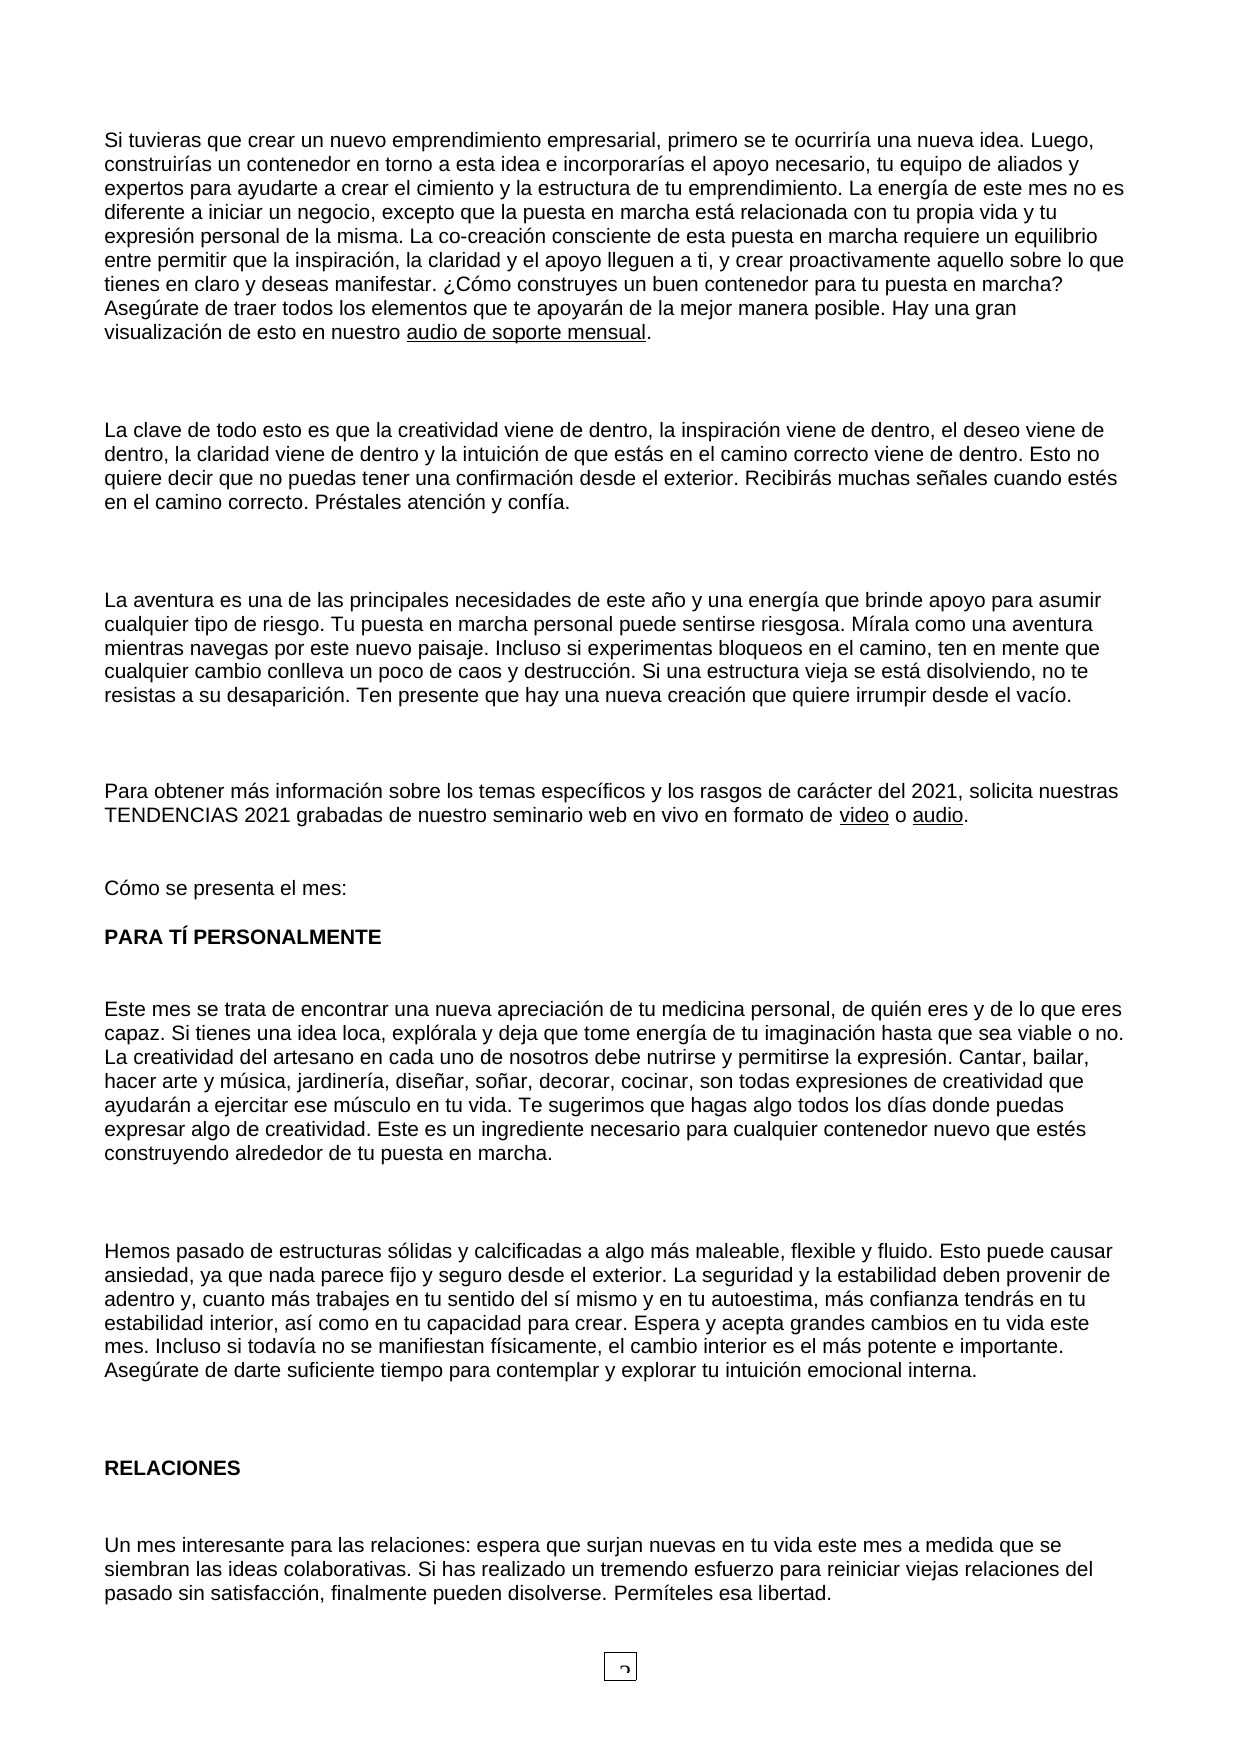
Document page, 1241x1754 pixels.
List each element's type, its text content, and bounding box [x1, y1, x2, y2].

text La aventura es una de las principales necesidades de este año y una energía que brinde apoyo para asumir cualquier tipo de riesgo. Tu puesta en marcha personal puede sentirse riesgosa. Mírala como una aventura mientras navegas por este nuevo paisaje. Incluso si experimentas bloqueos en el camino, ten en mente que cualquier cambio conlleva un poco de caos y destrucción. Si una estructura vieja se está disolviendo, no te resistas a su desaparición. Ten presente que hay una nueva creación que quiere irrumpir desde el vacío. [104, 587, 1136, 707]
text La clave de todo esto es que la creatividad viene de dentro, la inspiración viene de dentro, el deseo viene de dentro, la claridad viene de dentro y la intuición de que estás en el camino correcto viene de dentro. Esto no quiere decir que no puedas tener una confirmación desde el exterior. Recibirás muchas señales cuando estés en el camino correcto. Préstales atención y confía. [104, 418, 1136, 513]
text Si tuvieras que crear un nuevo emprendimiento empresarial, primero se te ocurriría una nueva idea. Luego, construirías un contenedor en torno a esta idea e incorporarías el apoyo necesario, tu equipo de aliados y expertos para ayudarte a crear el cimiento y la estructura de tu emprendimiento. La energía de este mes no es diferente a iniciar un negocio, excepto que la puesta en marcha está relacionada con tu propia vida y tu expresión personal de la misma. La co-creación consciente de esta puesta en marcha requiere un equilibrio entre permitir que la inspiración, la claridad y el apoyo lleguen a ti, y crear proactivamente aquello sobre lo que tienes en claro y deseas manifestar. ¿Cómo construyes un buen contenedor para tu puesta en marcha? Asegúrate de traer todos los elementos que te apoyarán de la mejor manera posible. Hay una gran visualización de esto en nuestro audio de soporte mensual. [104, 128, 1136, 344]
text Para obtener más información sobre los temas específicos y los rasgos de carácter del 2021, solicita nuestras TENDENCIAS 2021 grabadas de nuestro seminario web en vivo en formato de video o audio. [104, 779, 1136, 827]
text RELACIONES [104, 1456, 1136, 1480]
text Este mes se trata de encontrar una nueva apreciación de tu medicina personal, de quién eres y de lo que eres capaz. Si tienes una idea loca, explórala y deja que tome energía de tu imaginación hasta que sea viable o no. La creatividad del artesano en cada uno de nosotros debe nutrirse y permitirse la expresión. Cantar, bailar, hacer arte y música, jardinería, diseñar, soñar, decorar, cocinar, son todas expresiones de creatividad que ayudarán a ejercitar ese músculo en tu vida. Te sugerimos que hagas algo todos los días donde puedas expresar algo de creatividad. Este es un ingrediente necesario para cualquier contenedor nuevo que estés construyendo alrededor de tu puesta en marcha. [104, 997, 1136, 1164]
text Un mes interesante para las relaciones: espera que surjan nuevas en tu vida este mes a medida que se siembran las ideas colaborativas. Si has realizado un tremendo esfuerzo para reiniciar viejas relaciones del pasado sin satisfacción, finalmente pueden disolverse. Permíteles esa libertad. [104, 1533, 1136, 1605]
text Hemos pasado de estructuras sólidas y calcificadas a algo más maleable, flexible y fluido. Esto puede causar ansiedad, ya que nada parece fijo y seguro desde el exterior. La seguridad y la estabilidad deben provenir de adentro y, cuanto más trabajes en tu sentido del sí mismo y en tu autoestima, más confianza tendrás en tu estabilidad interior, así como en tu capacidad para crear. Espera y acepta grandes cambios en tu vida este mes. Incluso si todavía no se manifiestan físicamente, el cambio interior es el más potente e importante. Asegúrate de darte suficiente tiempo para contemplar y explorar tu intuición emocional interna. [104, 1238, 1136, 1382]
text Cómo se presenta el mes: [104, 852, 1136, 900]
text TÍ PERSONALMENTE [104, 925, 1136, 949]
